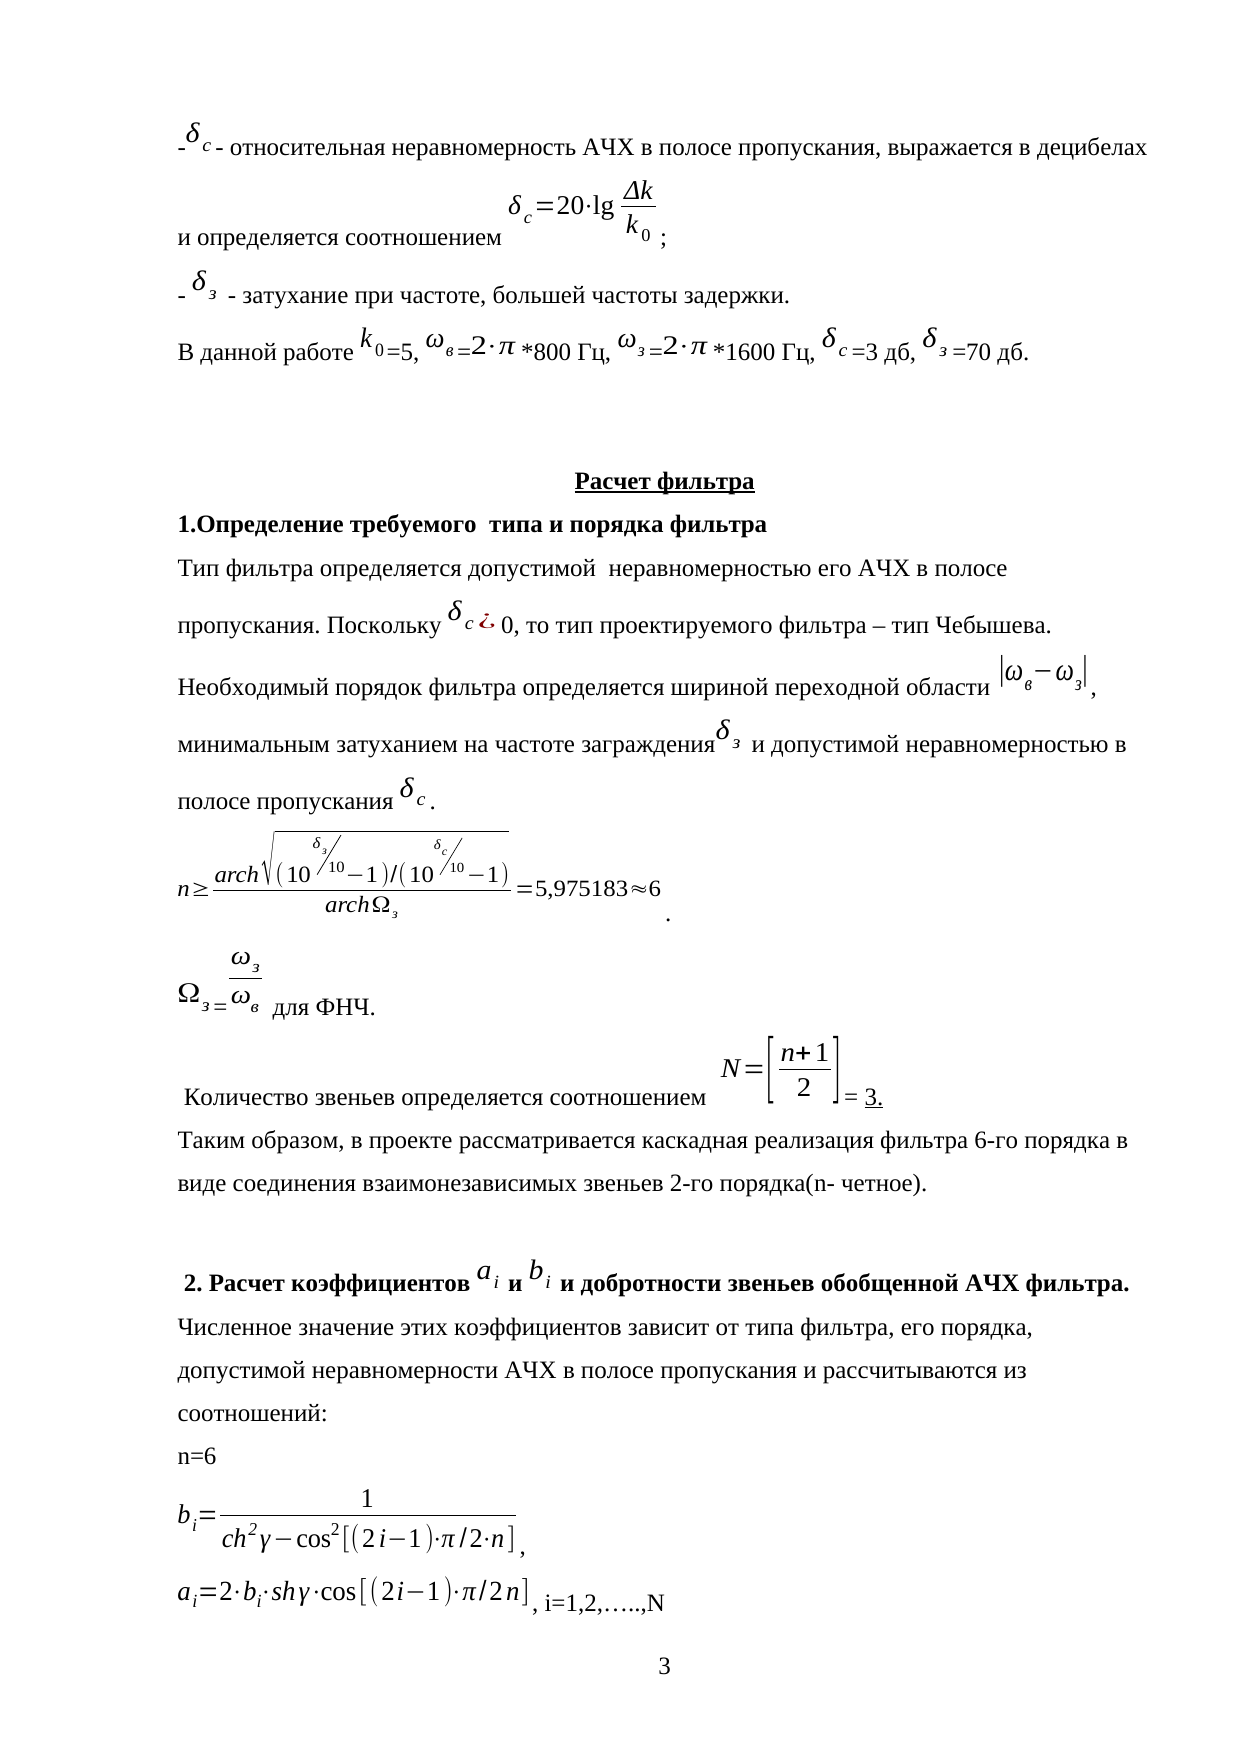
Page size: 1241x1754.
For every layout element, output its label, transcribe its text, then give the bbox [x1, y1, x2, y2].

text Тип фильтра определяется допустимой неравномерностью его АЧХ в полосе пропускания. Поскольку 0, то тип проектируемого фильтра – тип Чебышева. [177, 553, 1152, 639]
text В данной работе =5, =*800 Гц, =*1600 Гц, =3 дб, =70 дб. [177, 323, 1152, 366]
text Необходимый порядок фильтра определяется шириной переходной области , минимальным затуханием на частоте заграждения и допустимой неравномерностью в полосе пропускания . [177, 653, 1152, 815]
text , [177, 1484, 1152, 1560]
text = для ФНЧ. [177, 942, 1152, 1020]
text -- относительная неравномерность АЧХ в полосе пропускания, выражается в децибелах и определяется соотношением ; [177, 118, 1152, 251]
text - - затухание при частоте, большей частоты задержки. [177, 266, 1152, 308]
text Численное значение этих коэффициентов зависит от типа фильтра, его порядка, допустимой неравномерности АЧХ в полосе пропускания и рассчитываются из соотношений: [177, 1312, 1152, 1427]
text Количество звеньев определяется соотношением = 3. [177, 1035, 1152, 1111]
text Таким образом, в проекте рассматривается каскадная реализация фильтра 6-го порядка в виде соединения взаимонезависимых звеньев 2-го порядка(n- четное). [177, 1125, 1152, 1197]
text Расчет фильтра [177, 466, 1152, 495]
text n=6 [177, 1441, 1152, 1470]
text 2. Расчет коэффициентов и и добротности звеньев обобщенной АЧХ фильтра. [177, 1254, 1152, 1297]
text , i=1,2,…..,N [177, 1574, 1152, 1617]
text . [177, 829, 1152, 927]
text 1.Определение требуемого типа и порядка фильтра [177, 509, 1152, 538]
